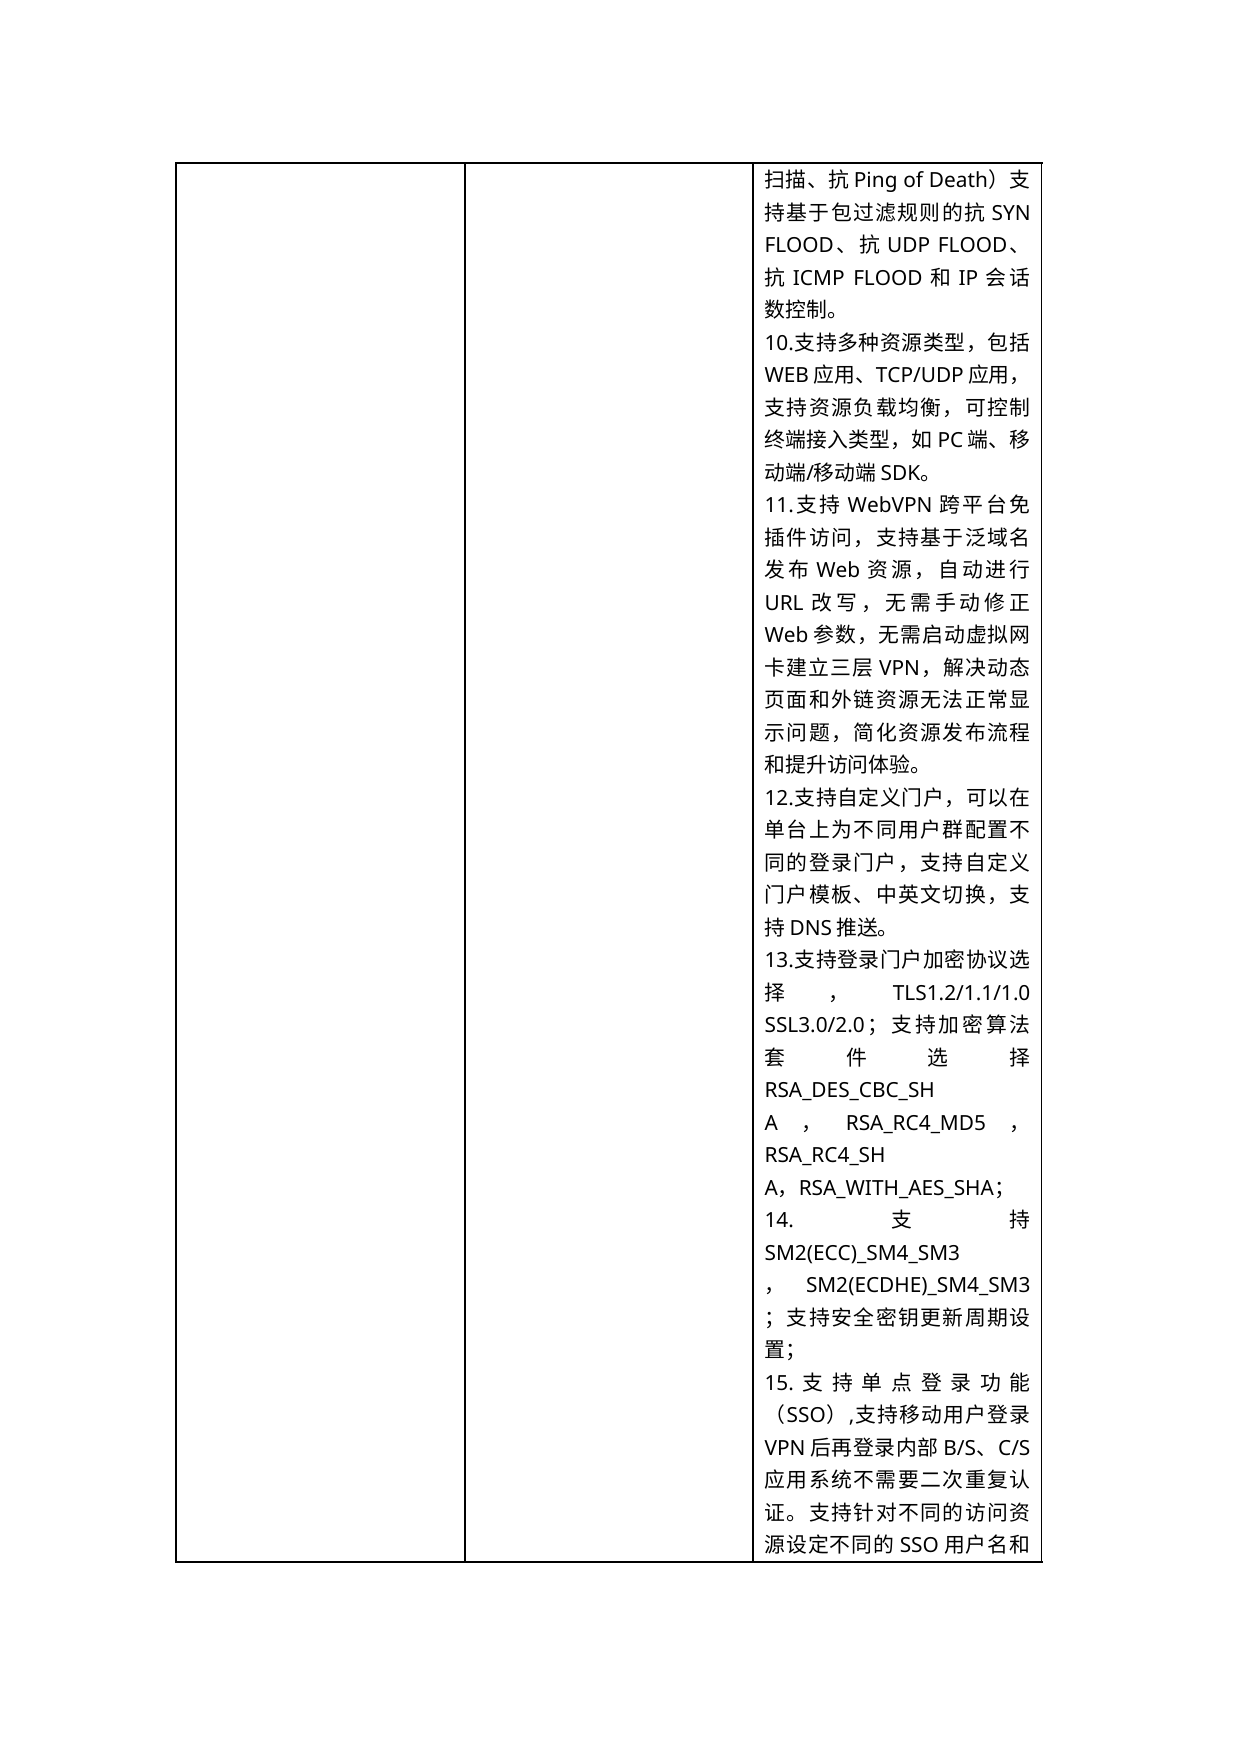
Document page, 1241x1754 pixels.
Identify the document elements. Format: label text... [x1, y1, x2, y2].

table_cell 1 [177, 164, 464, 1561]
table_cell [754, 164, 1041, 1561]
table_cell [466, 164, 752, 1561]
